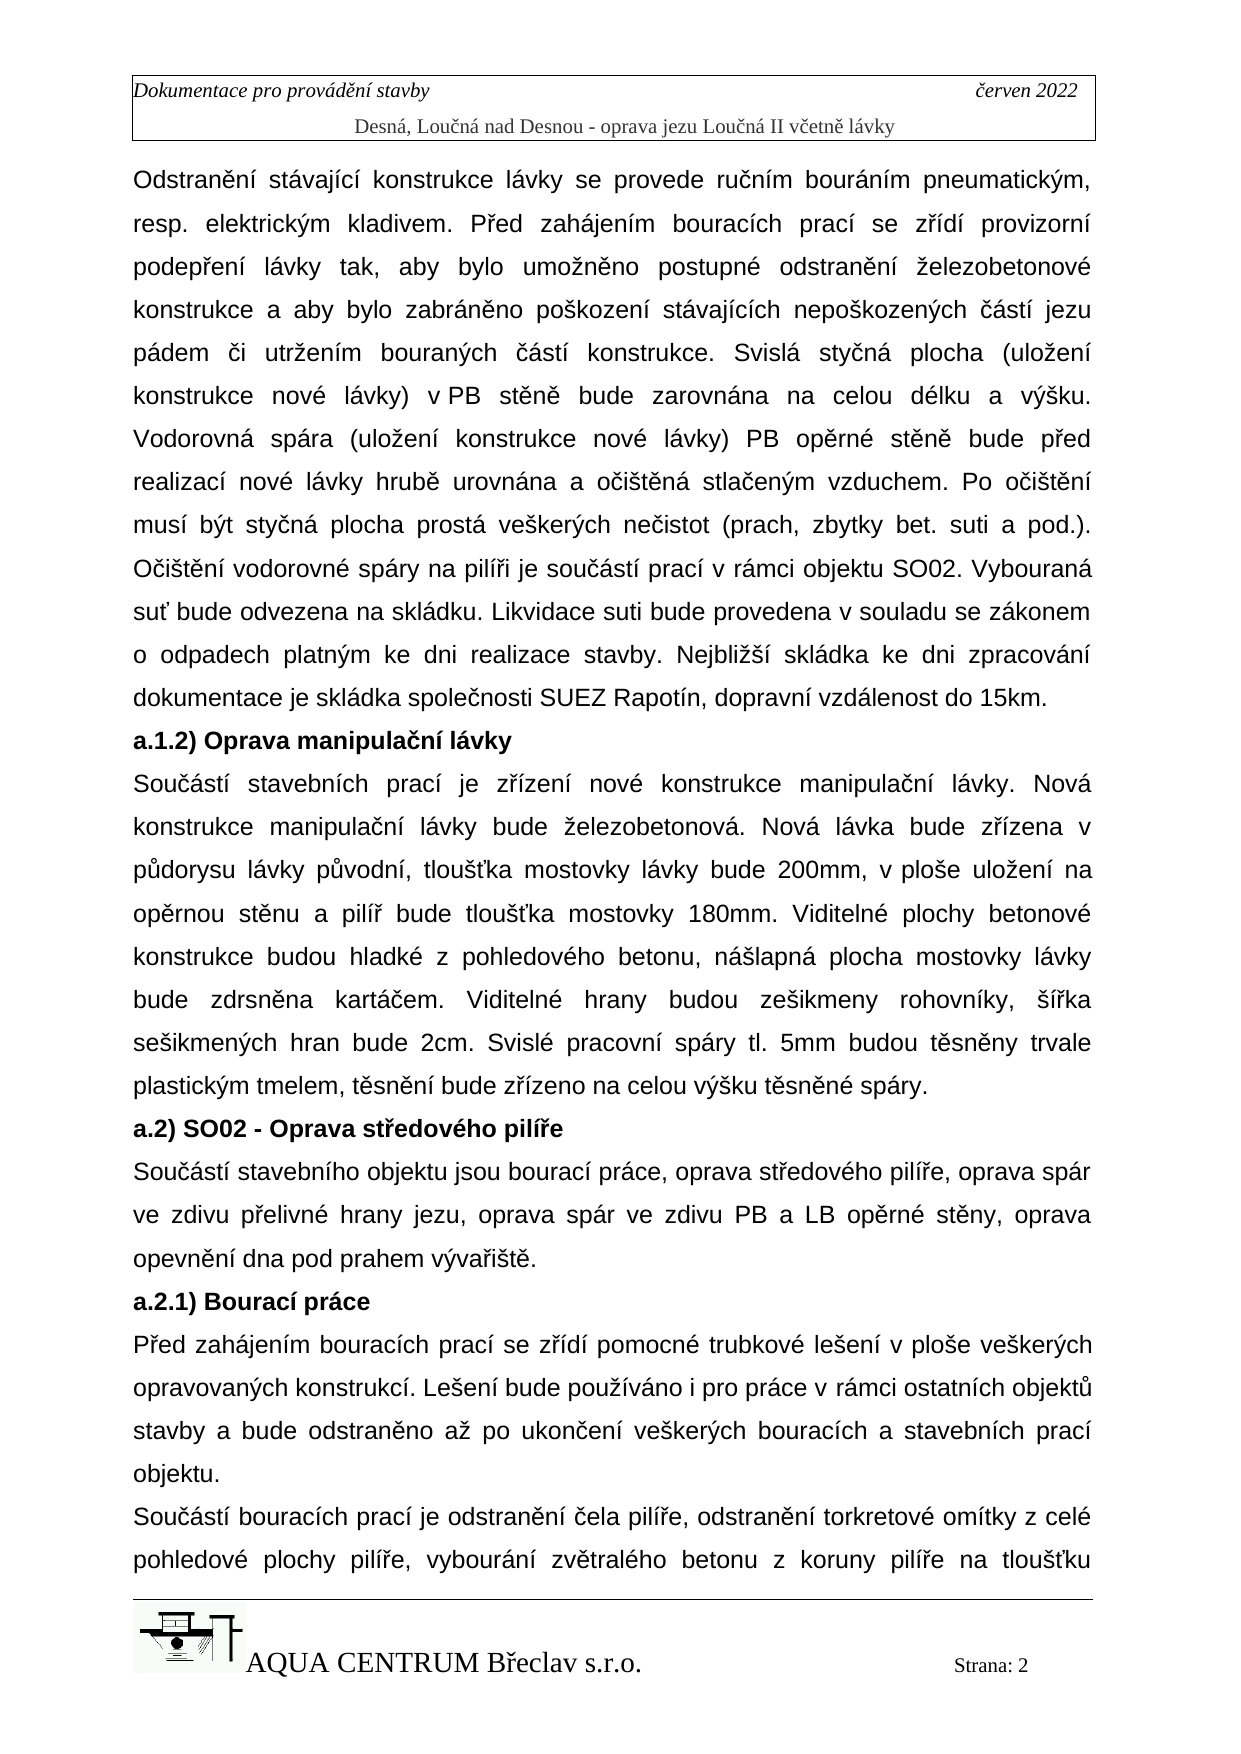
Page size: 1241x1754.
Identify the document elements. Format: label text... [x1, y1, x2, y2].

text a.1.2) Oprava manipulační lávky [133, 726, 1093, 755]
text a.2.1) Bourací práce [133, 1287, 1093, 1315]
picture [132, 1602, 246, 1673]
text Součástí stavebního objektu jsou bourací práce, oprava středového pilíře, oprava spár ve zdivu přelivné hrany jezu, oprava spár ve zdivu PB a LB opěrné stěny, oprava opevnění dna pod prahem vývařiště. [133, 1157, 1093, 1272]
text Součástí stavebních prací je zřízení nové konstrukce manipulační lávky. Nová konstrukce manipulační lávky bude železobetonová. Nová lávka bude zřízena v půdorysu lávky původní, tloušťka mostovky lávky bude 200mm, v ploše uložení na opěrnou stěnu a pilíř bude tloušťka mostovky 180mm. Viditelné plochy betonové konstrukce budou hladké z pohledového betonu, nášlapná plocha mostovky lávky bude zdrsněna kartáčem. Viditelné hrany budou zešikmeny rohovníky, šířka sešikmených hran bude 2cm. Svislé pracovní spáry tl. 5mm budou těsněny trvale plastickým tmelem, těsnění bude zřízeno na celou výšku těsněné spáry. [133, 769, 1093, 1100]
text a.2) SO02 - Oprava středového pilíře [133, 1114, 1093, 1143]
text Před zahájením bouracích prací se zřídí pomocné trubkové lešení v ploše veškerých opravovaných konstrukcí. Lešení bude používáno i pro práce v rámci ostatních objektů stavby a bude odstraněno až po ukončení veškerých bouracích a stavebních prací objektu. [133, 1330, 1093, 1488]
